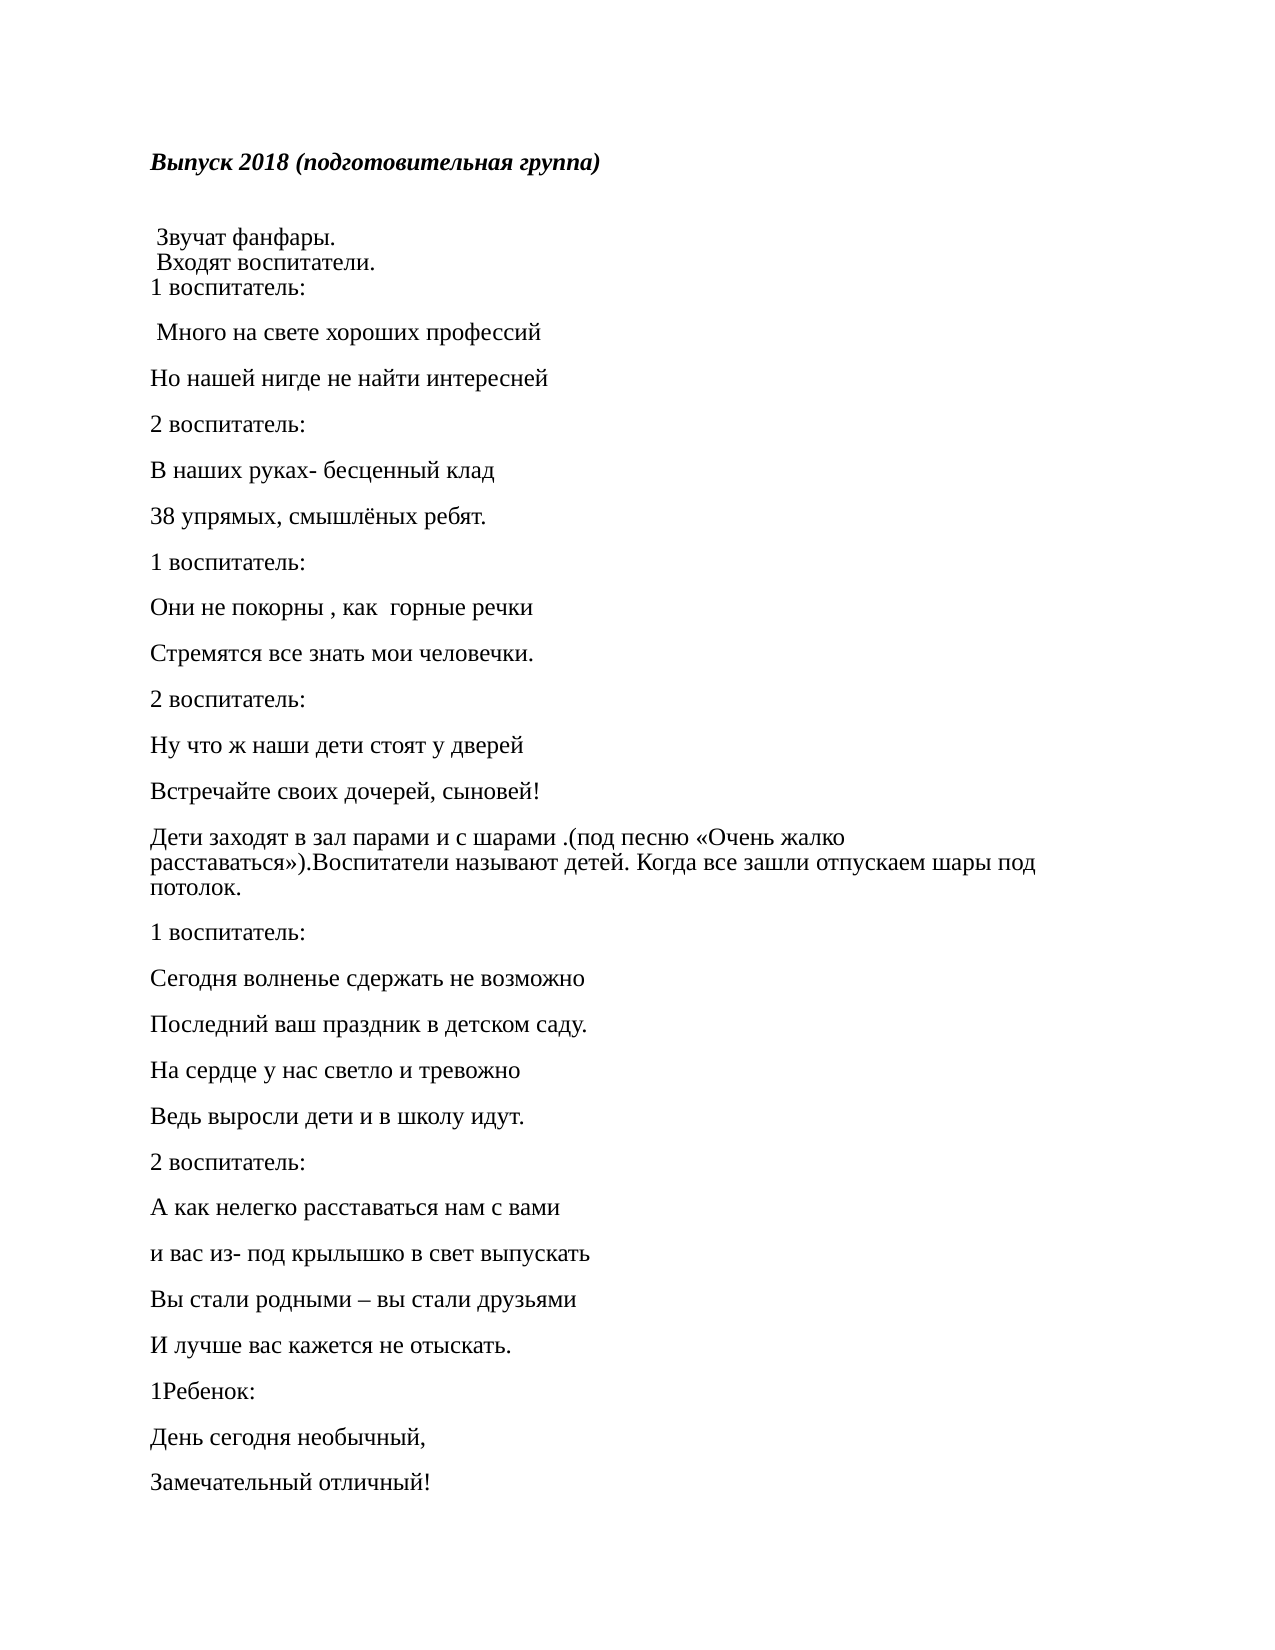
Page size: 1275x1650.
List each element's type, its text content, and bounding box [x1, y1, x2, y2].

text Выпуск 2018 (подготовительная группа) [150, 150, 1125, 175]
text 1 воспитатель: [150, 921, 1125, 946]
text А как нелегко расставаться нам с вами [150, 1196, 1125, 1221]
text День сегодня необычный, [150, 1425, 1125, 1450]
text 2 воспитатель: [150, 412, 1125, 437]
text Входят воспитатели. [150, 250, 1125, 275]
text Сегодня волненье сдержать не возможно [150, 967, 1125, 992]
text Но нашей нигде не найти интересней [150, 367, 1125, 392]
text и вас из- под крылышко в свет выпускать [150, 1242, 1125, 1267]
text Ведь выросли дети и в школу идут. [150, 1104, 1125, 1129]
text 2 воспитатель: [150, 1150, 1125, 1175]
text 1 воспитатель: [150, 275, 1125, 300]
text И лучше вас кажется не отыскать. [150, 1333, 1125, 1358]
text Замечательный отличный! [150, 1471, 1125, 1496]
text Звучат фанфары. [150, 225, 1125, 250]
text Ну что ж наши дети стоят у дверей [150, 733, 1125, 758]
text 38 упрямых, смышлёных ребят. [150, 504, 1125, 529]
text Стремятся все знать мои человечки. [150, 642, 1125, 667]
text На сердце у нас светло и тревожно [150, 1058, 1125, 1083]
text Встречайте своих дочерей, сыновей! [150, 779, 1125, 804]
text Вы стали родными – вы стали друзьями [150, 1287, 1125, 1312]
text В наших руках- бесценный клад [150, 458, 1125, 483]
text Много на свете хороших профессий [150, 321, 1125, 346]
text 1Ребенок: [150, 1379, 1125, 1404]
text Дети заходят в зал парами и с шарами .(под песню «Очень жалко расставаться»).Воспитатели называют детей. Когда все зашли отпускаем шары под потолок. [150, 825, 1125, 900]
text 2 воспитатель: [150, 687, 1125, 712]
text Они не покорны , как горные речки [150, 596, 1125, 621]
text 1 воспитатель: [150, 550, 1125, 575]
text Последний ваш праздник в детском саду. [150, 1012, 1125, 1037]
